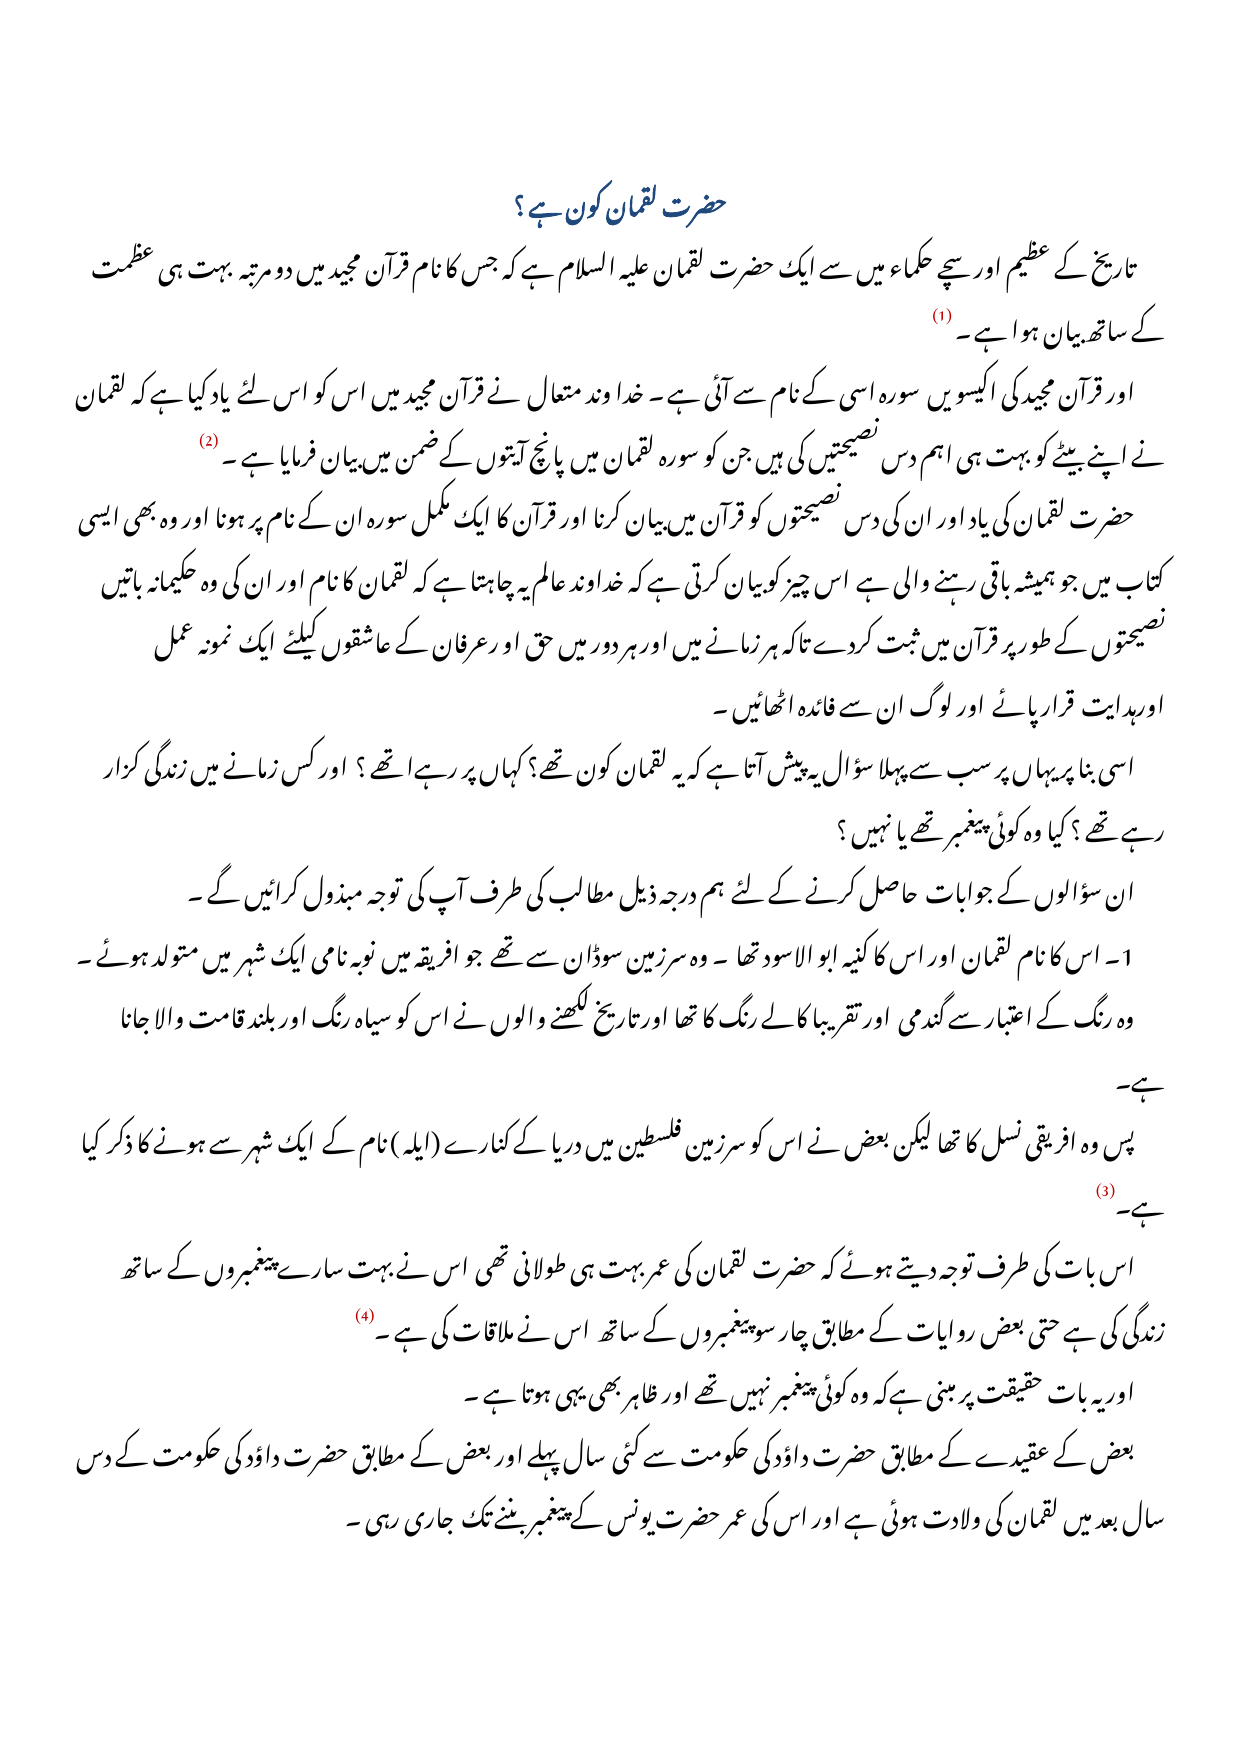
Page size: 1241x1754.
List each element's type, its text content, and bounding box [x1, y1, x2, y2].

text پس وہ افریقی نسل کا تھا لیکن بعض نے اس کو سرزمین فلسطین میں دریا کے کنارے (ایلہ ) نام کے ایک شہر سے ہونے کا ذکر کیا ہے۔(3) [75, 1106, 1165, 1231]
text اسی بنا پر یہاں پر سب سے پہلا سؤال یہ پیش آتا ہے کہ یہ لقمان کون تھے؟ کہاں پر رہےا تھے ؟ اور کس زمانے میں زندگی کزار رہے تھے ؟ کیا وہ کو‏‏‏ئی پیغمبر تھے یا نہیں ؟ [75, 731, 1165, 856]
text اس بات کی طرف توجہ دیتے ہو‏‏‏ئے کہ حضرت لقمان کی عمر بہت ہی طولانی تھی اس نے بہت سارے پیغمبروں کے ساتھ زندگی کی ہے حتی بعض روایات کے مطابق چار سو پیغمبروں کے ساتھ اس نے ملاقات کی ہے ۔(4) [75, 1231, 1165, 1356]
text بعض کے عقیدے کے مطابق حضرت داؤد کی حکومت سے کئی سال پہلے اور بعض کے مطابق حضرت داؤد کی حکومت کے دس سال بعد میں لقمان کی ولادت ہو‏‏‏ئی ہے اور اس کی عمر حضرت یونس کے پیغمبر بننے تک جاری رہی ۔ [75, 1419, 1165, 1544]
text اور قرآن مجید کی اکیسویں سورہ اسی کے نام سے آ‏‏‏ئی ہے ۔ خدا وند متعال نے قرآن مجید میں اس کو اس لئے یاد کیا ہے کہ لقمان نے اپنے بیٹے کو بہت ہی اہم دس نصیحتیں کی ہیں جن کو سورہ لقمان میں پانچ آیتوں کےضمن میں بیان فرمایا ہے ۔ (2) [75, 356, 1165, 481]
text وہ رنگ کے اعتبار سے گندمی اور تقریبا کالے رنگ کا تھا اور تاریخ لکھنے والوں نے اس کو سیاہ رنگ اور بلند قامت والا جانا ہے۔ [75, 981, 1165, 1106]
text حضرت لقمان کی یاد اور ان کی دس نصیحتوں کو قرآن میں بیان کرنا اور قرآن کا ایک مکمل سورہ ان کے نام پر ہونا اور وہ بھی ایسی کتاب میں جو ہمیشہ باقی رہنے والی ہے اس چیز کو بیان کرتی ہے کہ خداوند عالم یہ چاہتا ہے کہ لقمان کا نام اور ان کی وہ حکیمانہ باتیں نصیحتوں کے طور پر قرآن میں ثبت کردے تاکہ ہر زمانے میں اور ہر دور میں حق او رعرفان کے عاشقوں کیلئے ایک نمونہ عمل اورہدایت قرار پا‏‏‏ئے اور لوگ ان سے فا‏‏‏ئدہ اٹھا‏‏‏ئیں ۔ [75, 481, 1165, 731]
text 1۔ اس کا نام لقمان اور اس کا کنیہ ابو الاسود تھا ۔ وہ سرزمین سوڈان سے تھے جو افریقہ میں نوبہ نامی ایک شہر میں متولد ہو‏‏‏ئے ۔ [75, 919, 1165, 981]
text اور یہ بات حقیقت پر مبنی ہےکہ وہ کو‏‏‏ئی پیغمبر نہیں تھے اور ظاہر بھی یہی ہوتا ہے ۔ [75, 1356, 1165, 1419]
subtitle حضرت لقمان کون ہے ؟ [75, 169, 1165, 231]
text تاریخ کے عظیم اور سچے حکماء میں سے ایک حضرت لقمان علیہ السلام ہے کہ جس کا نام قرآن مجید میں دو مرتبہ بہت ہی عظمت کے ساتھ بیان ہوا ہے ۔ (1) [75, 231, 1165, 356]
text ان سؤالوں کے جوابات حاصل کرنے کے لئے ہم درجہ ذیل مطالب کی طرف آپ کی توجہ مبذول کرا‏‏‏ئیں گے ۔ [75, 856, 1165, 919]
